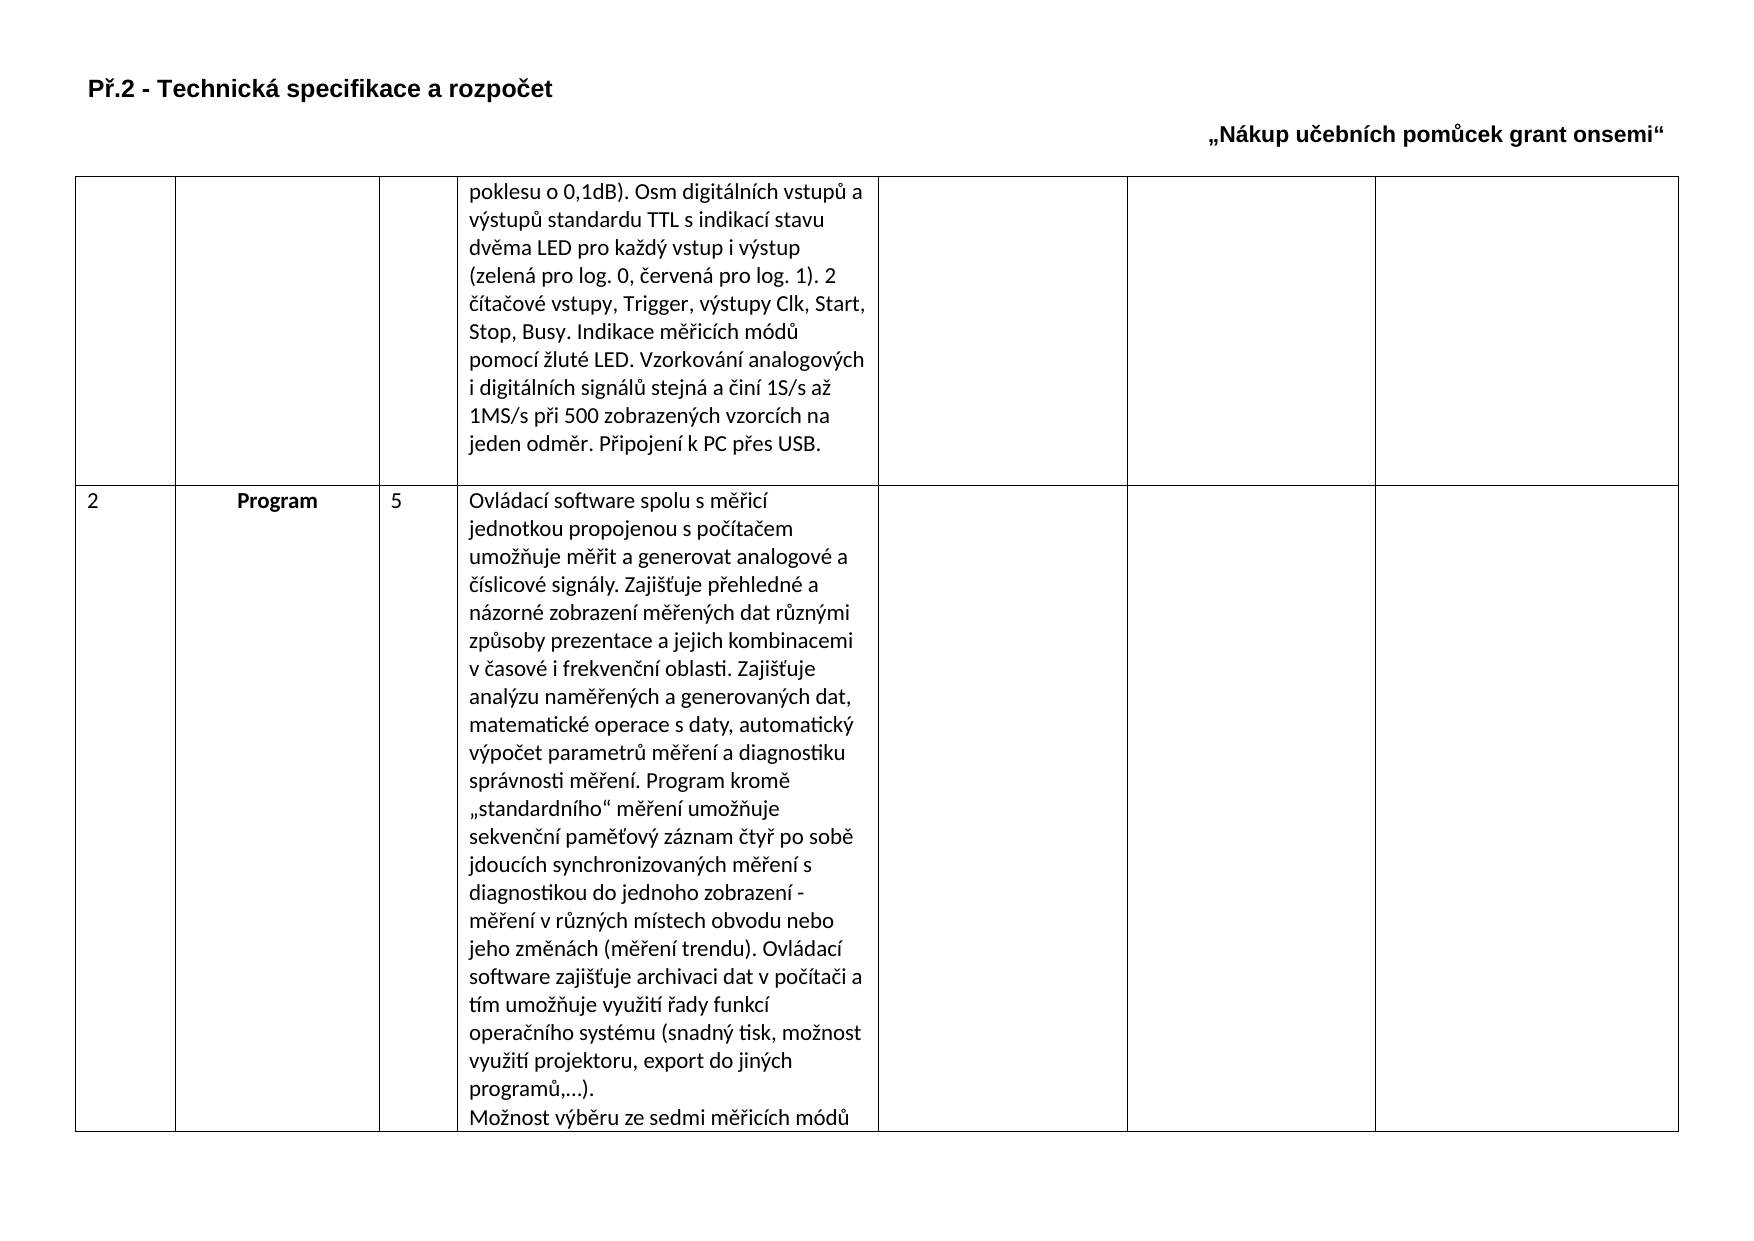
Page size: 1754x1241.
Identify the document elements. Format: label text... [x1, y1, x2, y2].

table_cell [176, 177, 379, 485]
table_cell [879, 486, 1127, 1131]
table_cell 2 [76, 486, 175, 1131]
table_cell [1128, 486, 1375, 1131]
table_cell [1128, 177, 1375, 485]
table_cell 5 [380, 486, 457, 1131]
table_cell 5 [380, 177, 457, 485]
table_cell [1376, 177, 1678, 485]
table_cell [458, 486, 878, 1131]
table_cell [879, 177, 1127, 485]
table_cell [1376, 486, 1678, 1131]
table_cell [458, 177, 878, 485]
table_cell 1 [76, 177, 175, 485]
table_cell Program [176, 486, 379, 1131]
